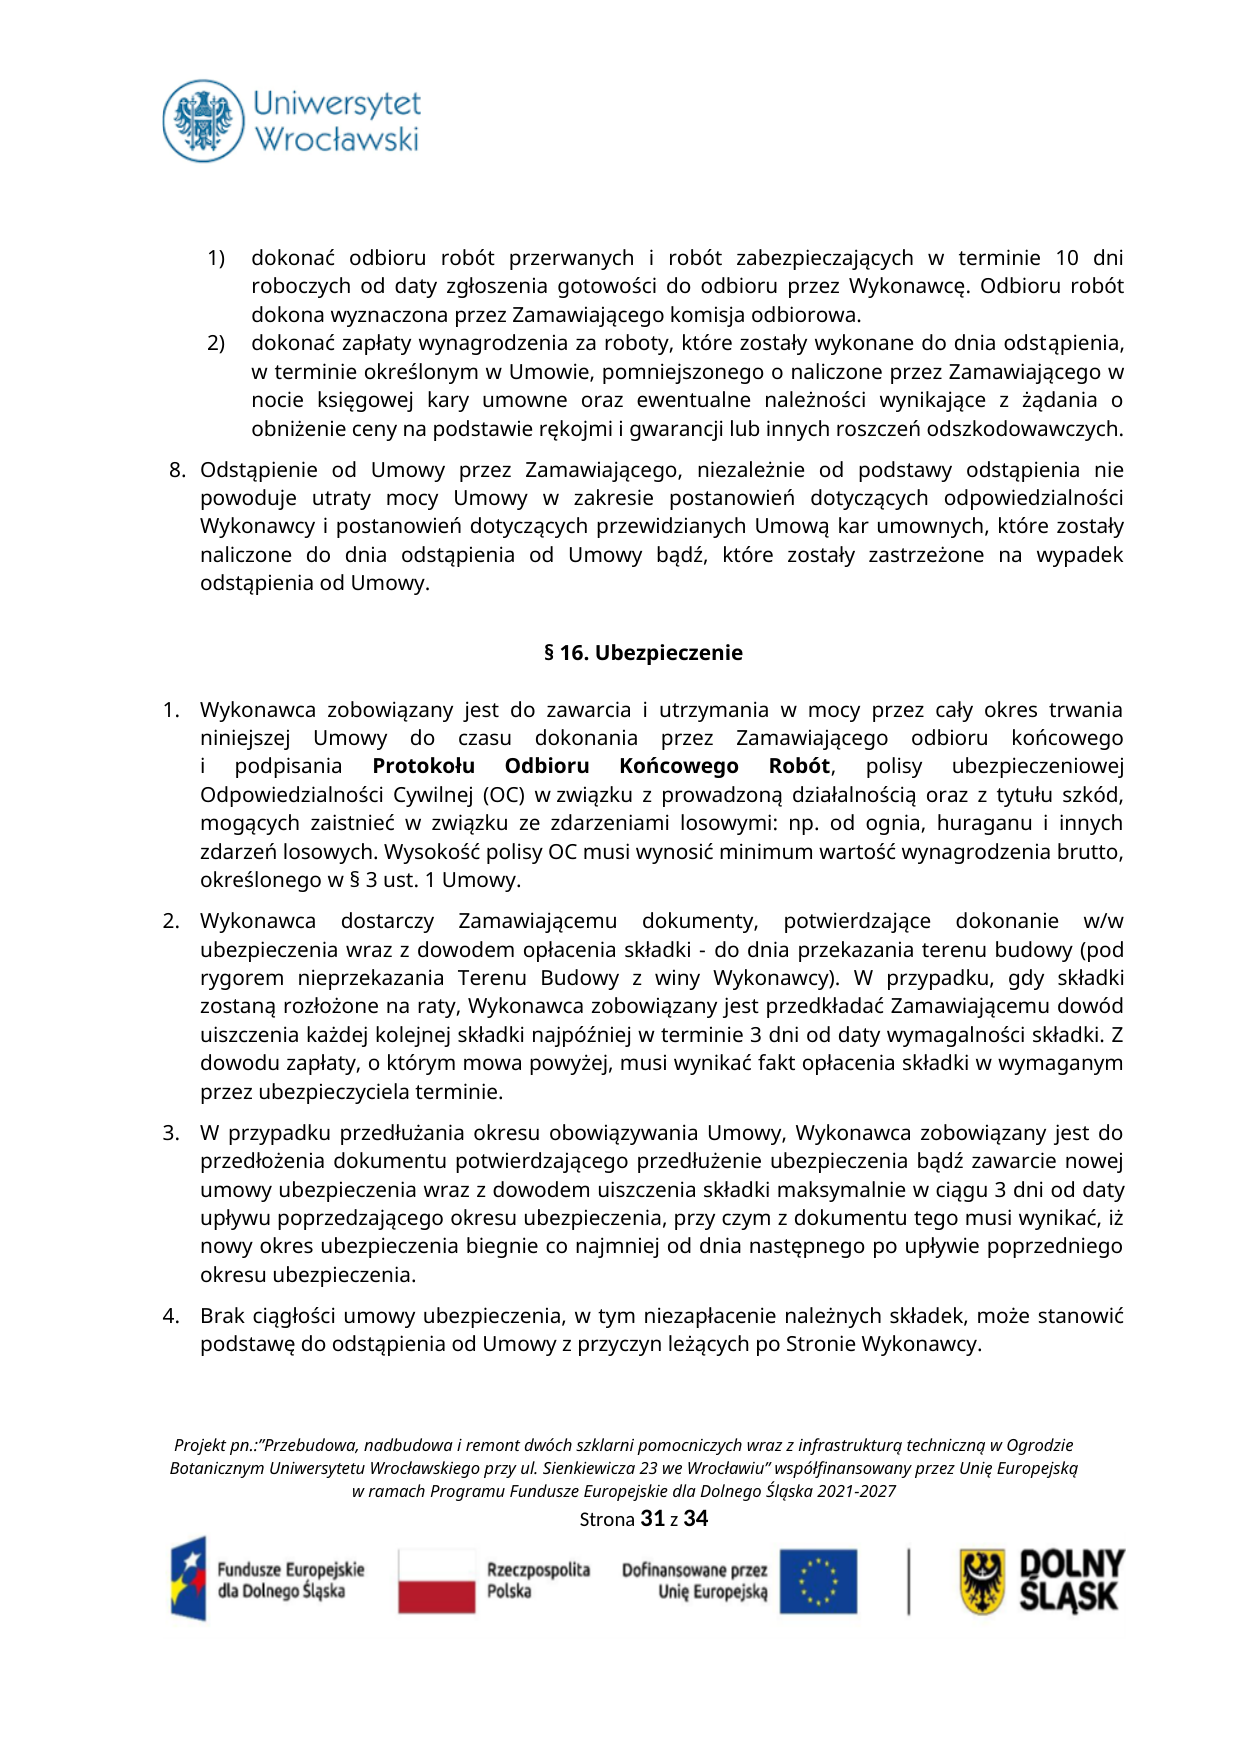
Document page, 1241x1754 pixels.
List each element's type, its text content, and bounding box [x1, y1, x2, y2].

list Wykonawca zobowiązany jest do zawarcia i utrzymania w mocy przez cały okres trwania niniejszej Umowy do czasu dokonania przez Zamawiającego odbioru końcowego i podpisania Protokołu Odbioru Końcowego Robót, polisy ubezpieczeniowej Odpowiedzialności Cywilnej (OC) w związku z prowadzoną działalnością oraz z tytułu szkód, mogących zaistnieć w związku ze zdarzeniami losowymi: np. od ognia, huraganu i innych zdarzeń losowych. Wysokość polisy OC musi wynosić minimum wartość wynagrodzenia brutto, określonego w § 3 ust. 1 Umowy. [162, 695, 1125, 894]
list dokonać odbioru robót przerwanych i robót zabezpieczających w terminie 10 dni roboczych od daty zgłoszenia gotowości do odbioru przez Wykonawcę. Odbioru robót dokona wyznaczona przez Zamawiającego komisja odbiorowa. [207, 243, 1125, 328]
list Brak ciągłości umowy ubezpieczenia, w tym niezapłacenie należnych składek, może stanowić podstawę do odstąpienia od Umowy z przyczyn leżących po Stronie Wykonawcy. [162, 1301, 1125, 1358]
list W przypadku przedłużania okresu obowiązywania Umowy, Wykonawca zobowiązany jest do przedłożenia dokumentu potwierdzającego przedłużenie ubezpieczenia bądź zawarcie nowej umowy ubezpieczenia wraz z dowodem uiszczenia składki maksymalnie w ciągu 3 dni od daty upływu poprzedzającego okresu ubezpieczenia, przy czym z dokumentu tego musi wynikać, iż nowy okres ubezpieczenia biegnie co najmniej od dnia następnego po upływie poprzedniego okresu ubezpieczenia. [162, 1118, 1125, 1288]
list Odstąpienie od Umowy przez Zamawiającego, niezależnie od podstawy odstąpienia nie powoduje utraty mocy Umowy w zakresie postanowień dotyczących odpowiedzialności Wykonawcy i postanowień dotyczących przewidzianych Umową kar umownych, które zostały naliczone do dnia odstąpienia od Umowy bądź, które zostały zastrzeżone na wypadek odstąpienia od Umowy. [169, 455, 1125, 597]
picture [162, 0, 421, 244]
list Wykonawca dostarczy Zamawiającemu dokumenty, potwierdzające dokonanie w/w ubezpieczenia wraz z dowodem opłacenia składki - do dnia przekazania terenu budowy (pod rygorem nieprzekazania Terenu Budowy z winy Wykonawcy). W przypadku, gdy składki zostaną rozłożone na raty, Wykonawca zobowiązany jest przedkładać Zamawiającemu dowód uiszczenia każdej kolejnej składki najpóźniej w terminie 3 dni od daty wymagalności składki. Z dowodu zapłaty, o którym mowa powyżej, musi wynikać fakt opłacenia składki w wymaganym przez ubezpieczyciela terminie. [162, 906, 1125, 1105]
text § 16. Ubezpieczenie [162, 638, 1125, 666]
picture [162, 1532, 1126, 1639]
list dokonać zapłaty wynagrodzenia za roboty, które zostały wykonane do dnia odstąpienia, w terminie określonym w Umowie, pomniejszonego o naliczone przez Zamawiającego w nocie księgowej kary umowne oraz ewentualne należności wynikające z żądania o obniżenie ceny na podstawie rękojmi i gwarancji lub innych roszczeń odszkodowawczych. [207, 328, 1125, 442]
